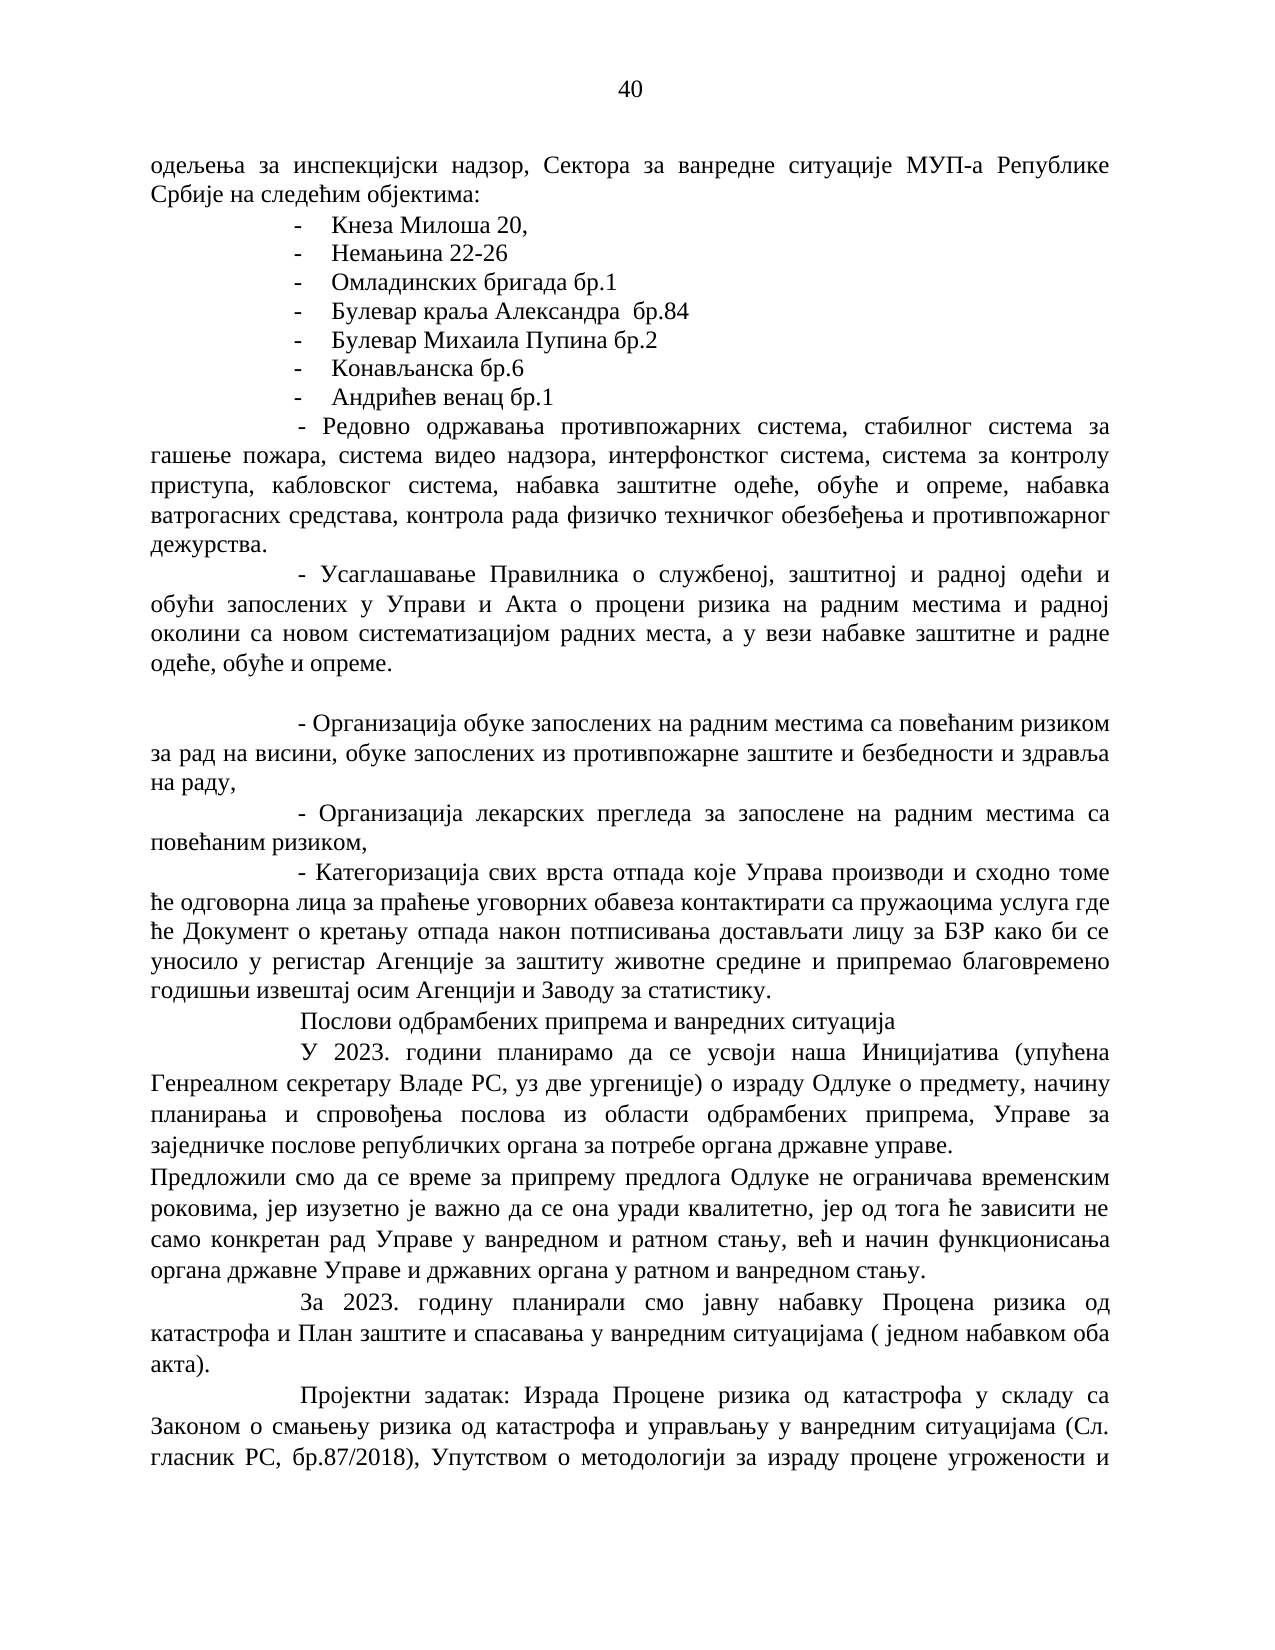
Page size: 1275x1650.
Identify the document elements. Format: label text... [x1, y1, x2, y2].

list Андрићев венац бр.1 [294, 382, 1125, 411]
text - Усаглашавање Правилника о службеној, заштитној и радној одећи и обући запослених у Управи и Акта о процени ризика на радним местима и радној околини са новом систематизацијом радних места, а у вези набавке заштитне и радне одеће, обуће и опреме. [150, 559, 1111, 677]
text - Редовно одржавања противпожарних система, стабилног система за гашење пожара, система видео надзора, интерфонстког система, система за контролу приступа, кабловског система, набавка заштитне одеће, обуће и опреме, набавка ватрогасних средстава, контрола рада физичко техничког обезбеђења и противпожарног дежурства. [150, 411, 1111, 558]
list Конављанска бр.6 [294, 353, 1125, 382]
text Послови одбрамбених припрема и ванредних ситуација [225, 1006, 1111, 1034]
text За 2023. годину планирали смо јавну набавку Процена ризика од катастрофа и План заштите и спасавања у ванредним ситуацијама ( једном набавком оба акта). [150, 1287, 1111, 1377]
text Предложили смо да се време за припрему предлога Одлуке не ограничава временским роковима, јер изузетно је важно да се она уради квалитетно, јер од тога ће зависити не само конкретан рад Управе у ванредном и ратном стању, већ и начин функционисања органа државне Управе и државних органа у ратном и ванредном стању. [150, 1162, 1111, 1284]
list Кнеза Милоша 20, [294, 210, 1125, 238]
text - Организација лекарских прегледа за запослене на радним местима са повећаним ризиком, [150, 798, 1111, 856]
list Немањина 22-26 [294, 238, 1125, 267]
list Омладинских бригада бр.1 [294, 267, 1125, 296]
list Булевар Михаила Пупина бр.2 [294, 325, 1125, 353]
list Булевар краља Александра бр.84 [294, 296, 1125, 325]
text - Категоризација свих врста отпада које Управа производи и сходно томе ће одговорна лица за праћење уговорних обавеза контактирати са пружаоцима услуга где ће Документ о кретању отпада након потписивања достављати лицу за БЗР како би се уносило у регистар Агенције за заштиту животне средине и припремао благовремено годишњи извештај осим Агенцији и Заводу за статистику. [150, 857, 1111, 1004]
text - Организација обуке запослених на радним местима са повећаним ризиком за рад на висини, обуке запослених из противпожарне заштите и безбедности и здравља на раду, [150, 708, 1111, 796]
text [150, 150, 1111, 208]
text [150, 1380, 1111, 1471]
text У 2023. години планирамо да се усвоји наша Иницијатива (упућена Генреалном секретару Владе РС, уз две ургеницје) о израду Одлуке о предмету, начину планирања и спровођења послова из области одбрамбених припрема, Управе за заједничке послове републичких органа за потребе органа државне управе. [150, 1037, 1111, 1159]
